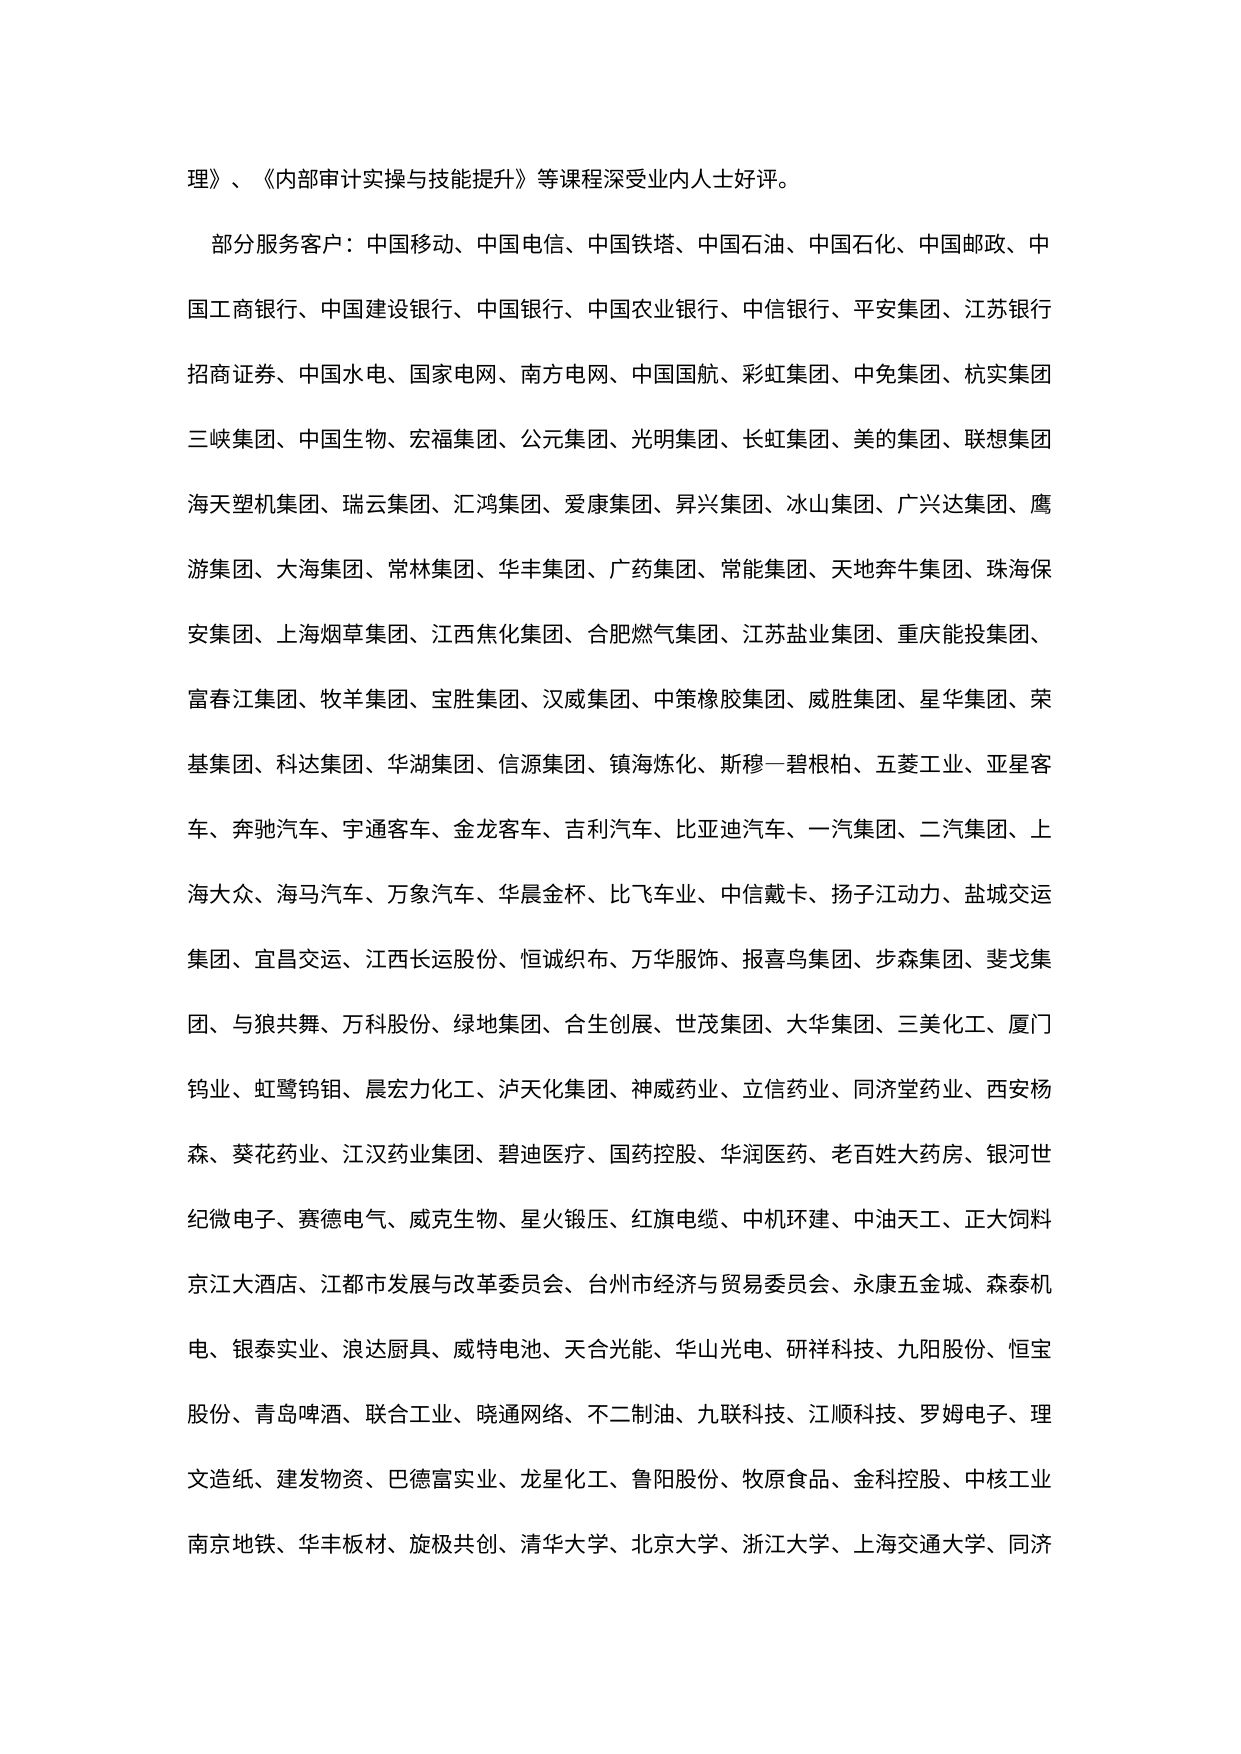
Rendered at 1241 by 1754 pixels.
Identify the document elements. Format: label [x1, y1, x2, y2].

text [187, 162, 1053, 194]
text [187, 226, 1053, 1559]
